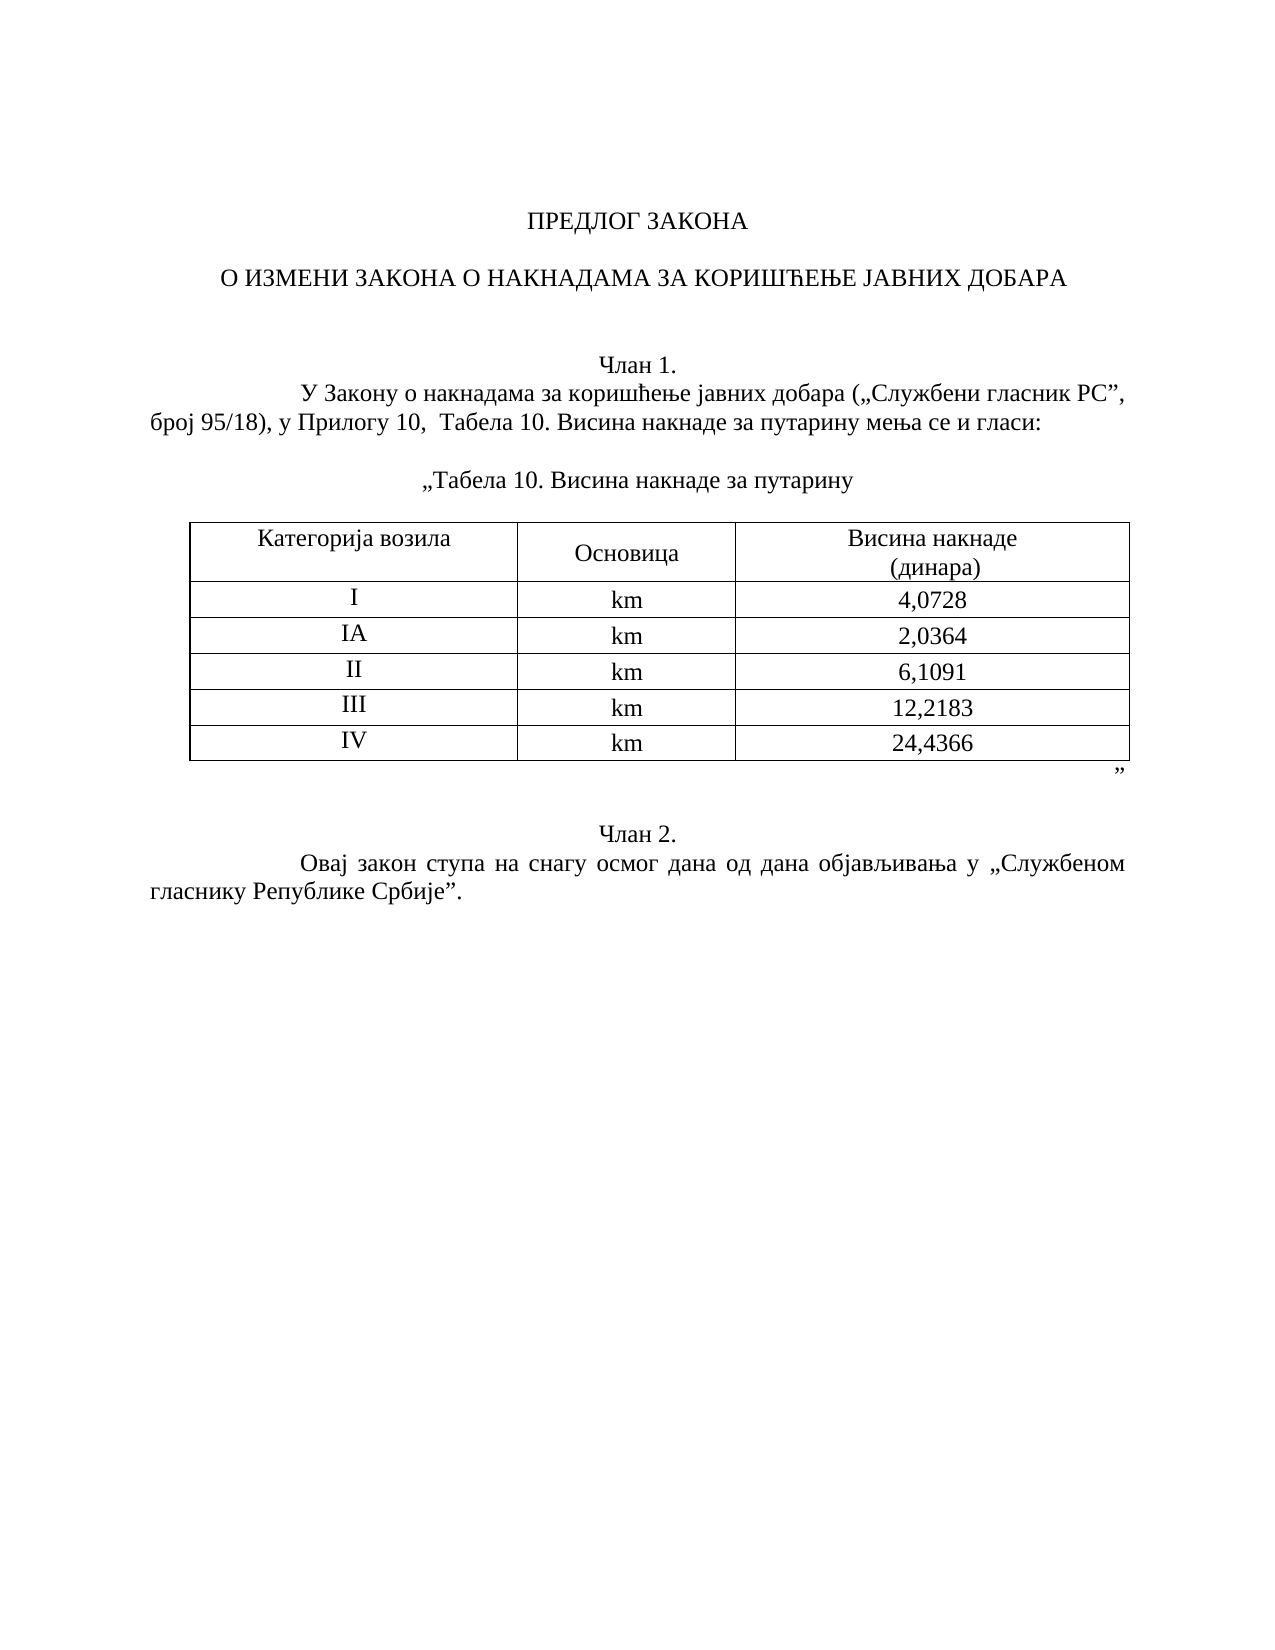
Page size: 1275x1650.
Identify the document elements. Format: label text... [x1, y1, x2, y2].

table_cell km [518, 726, 735, 760]
text „Табела 10. Висина накнаде за путарину [150, 465, 1125, 493]
text Члан 1. [150, 350, 1125, 378]
text У Закону о накнадама за коришћење јавних добара („Службени гласник РС”, број 95/18), у Прилогу 10, Табела 10. Висина накнаде за путарину мења се и гласи: [150, 378, 1125, 436]
table_cell km [518, 618, 735, 653]
table_cell 6,1091 [736, 654, 1129, 688]
table_cell km [518, 582, 735, 617]
table_cell 12,2183 [736, 690, 1129, 724]
table_cell km [518, 690, 735, 724]
text ” [150, 761, 1125, 790]
table_cell 4,0728 [736, 582, 1129, 617]
table_cell III [191, 690, 517, 724]
table_cell IV [191, 726, 517, 760]
text Члан 2. [150, 819, 1125, 848]
table_cell km [518, 654, 735, 688]
text О ИЗМЕНИ ЗАКОНА О НАКНАДАМА ЗА КОРИШЋЕЊЕ ЈАВНИХ ДОБАРА [150, 263, 1125, 292]
table_cell I [191, 582, 517, 617]
table_cell II [191, 654, 517, 688]
table_header Категорија возила [191, 523, 517, 581]
table_header Основица [518, 523, 735, 581]
table_cell 24,4366 [736, 726, 1129, 760]
table_cell IA [191, 618, 517, 653]
table_cell 2,0364 [736, 618, 1129, 653]
table_header Висина накнаде (динара) [736, 523, 1129, 581]
text ПРЕДЛОГ ЗАКОНА [150, 206, 1125, 235]
text Овај закон ступа на снагу осмог дана од дана објављивања у „Службеном гласнику Републике Србије”. [150, 848, 1125, 905]
